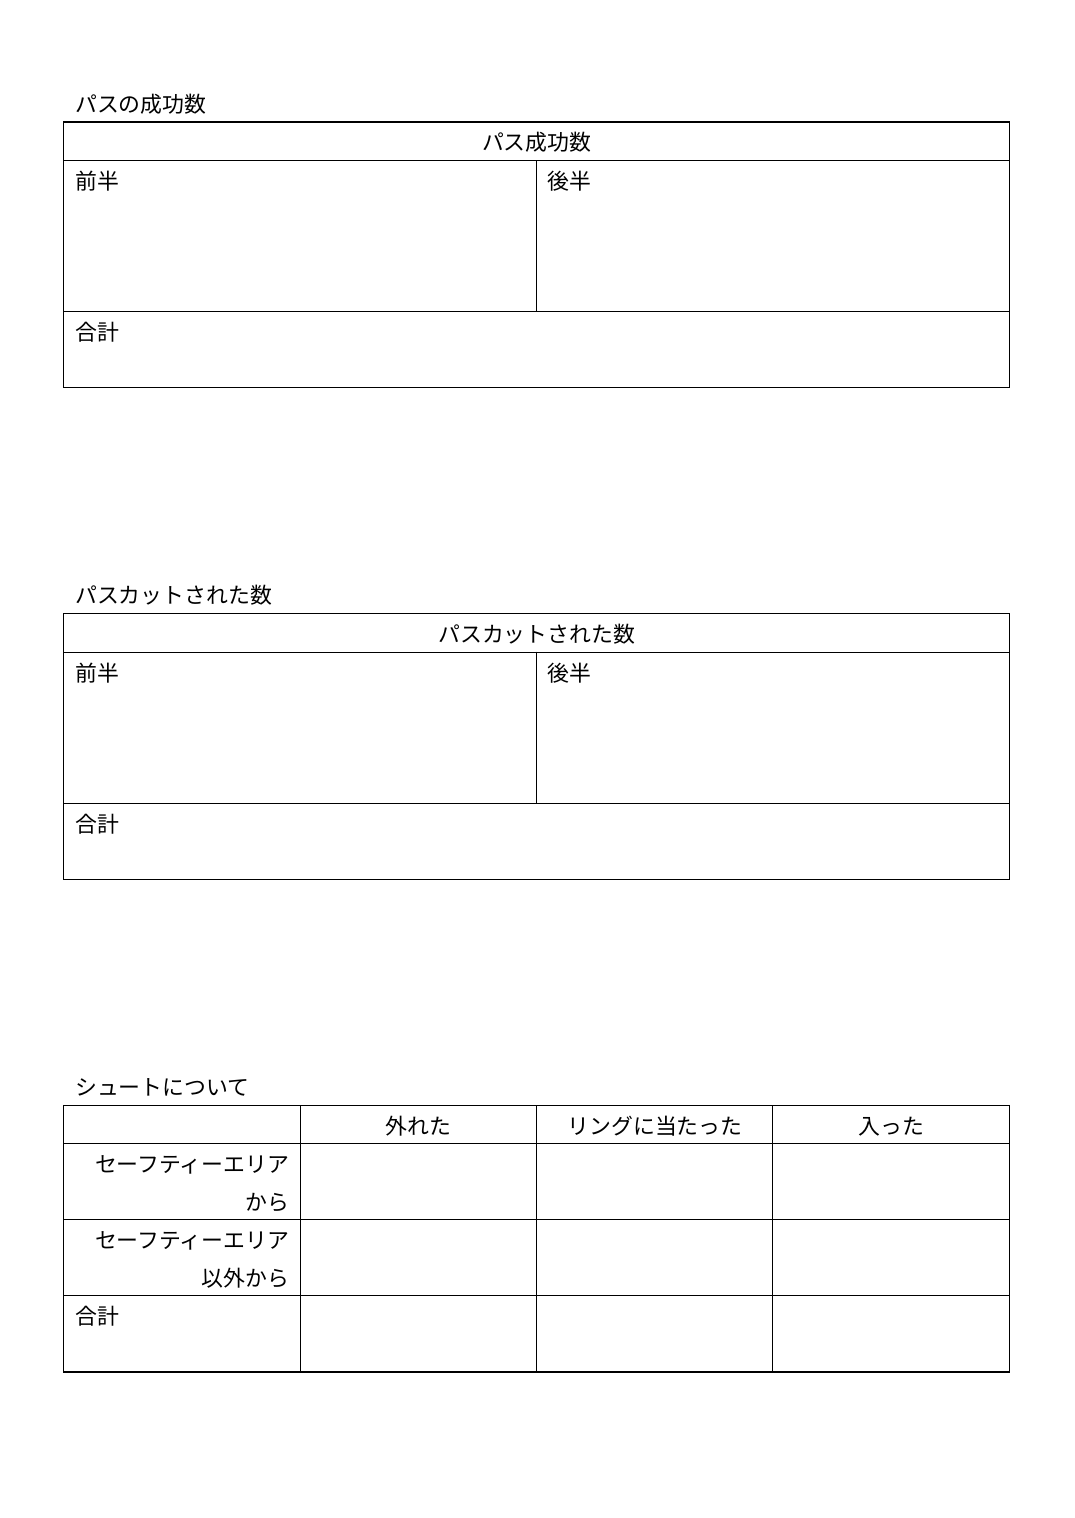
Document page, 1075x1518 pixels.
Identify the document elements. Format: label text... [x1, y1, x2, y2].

table_cell 合計 [64, 312, 1009, 387]
table_header リングに当たった [537, 1106, 772, 1143]
table_cell [773, 1220, 1009, 1295]
table_cell [301, 1220, 536, 1295]
table_cell [537, 1220, 772, 1295]
text パスカットされた数 [75, 576, 1000, 613]
text シュートについて [75, 1067, 1000, 1105]
table_cell [537, 1296, 772, 1371]
table_cell 前半 [64, 653, 536, 803]
table_cell [301, 1144, 536, 1219]
table_cell 合計 [64, 1296, 300, 1371]
table_cell セーフティーエリアから [64, 1144, 300, 1219]
table_cell 前半 [64, 161, 536, 311]
table_cell セーフティーエリア以外から [64, 1220, 300, 1295]
table_cell [537, 1144, 772, 1219]
table_cell 後半 [537, 653, 1009, 803]
table_cell [301, 1296, 536, 1371]
table_cell 合計 [64, 804, 1009, 879]
table_header 外れた [301, 1106, 536, 1143]
text パスの成功数 [75, 84, 1000, 121]
table_cell 後半 [537, 161, 1009, 311]
table_header パス成功数 [64, 123, 1009, 160]
table_header [64, 1106, 300, 1143]
table_cell [773, 1144, 1009, 1219]
table_header パスカットされた数 [64, 614, 1009, 652]
table_header 入った [773, 1106, 1009, 1143]
table_cell [773, 1296, 1009, 1371]
